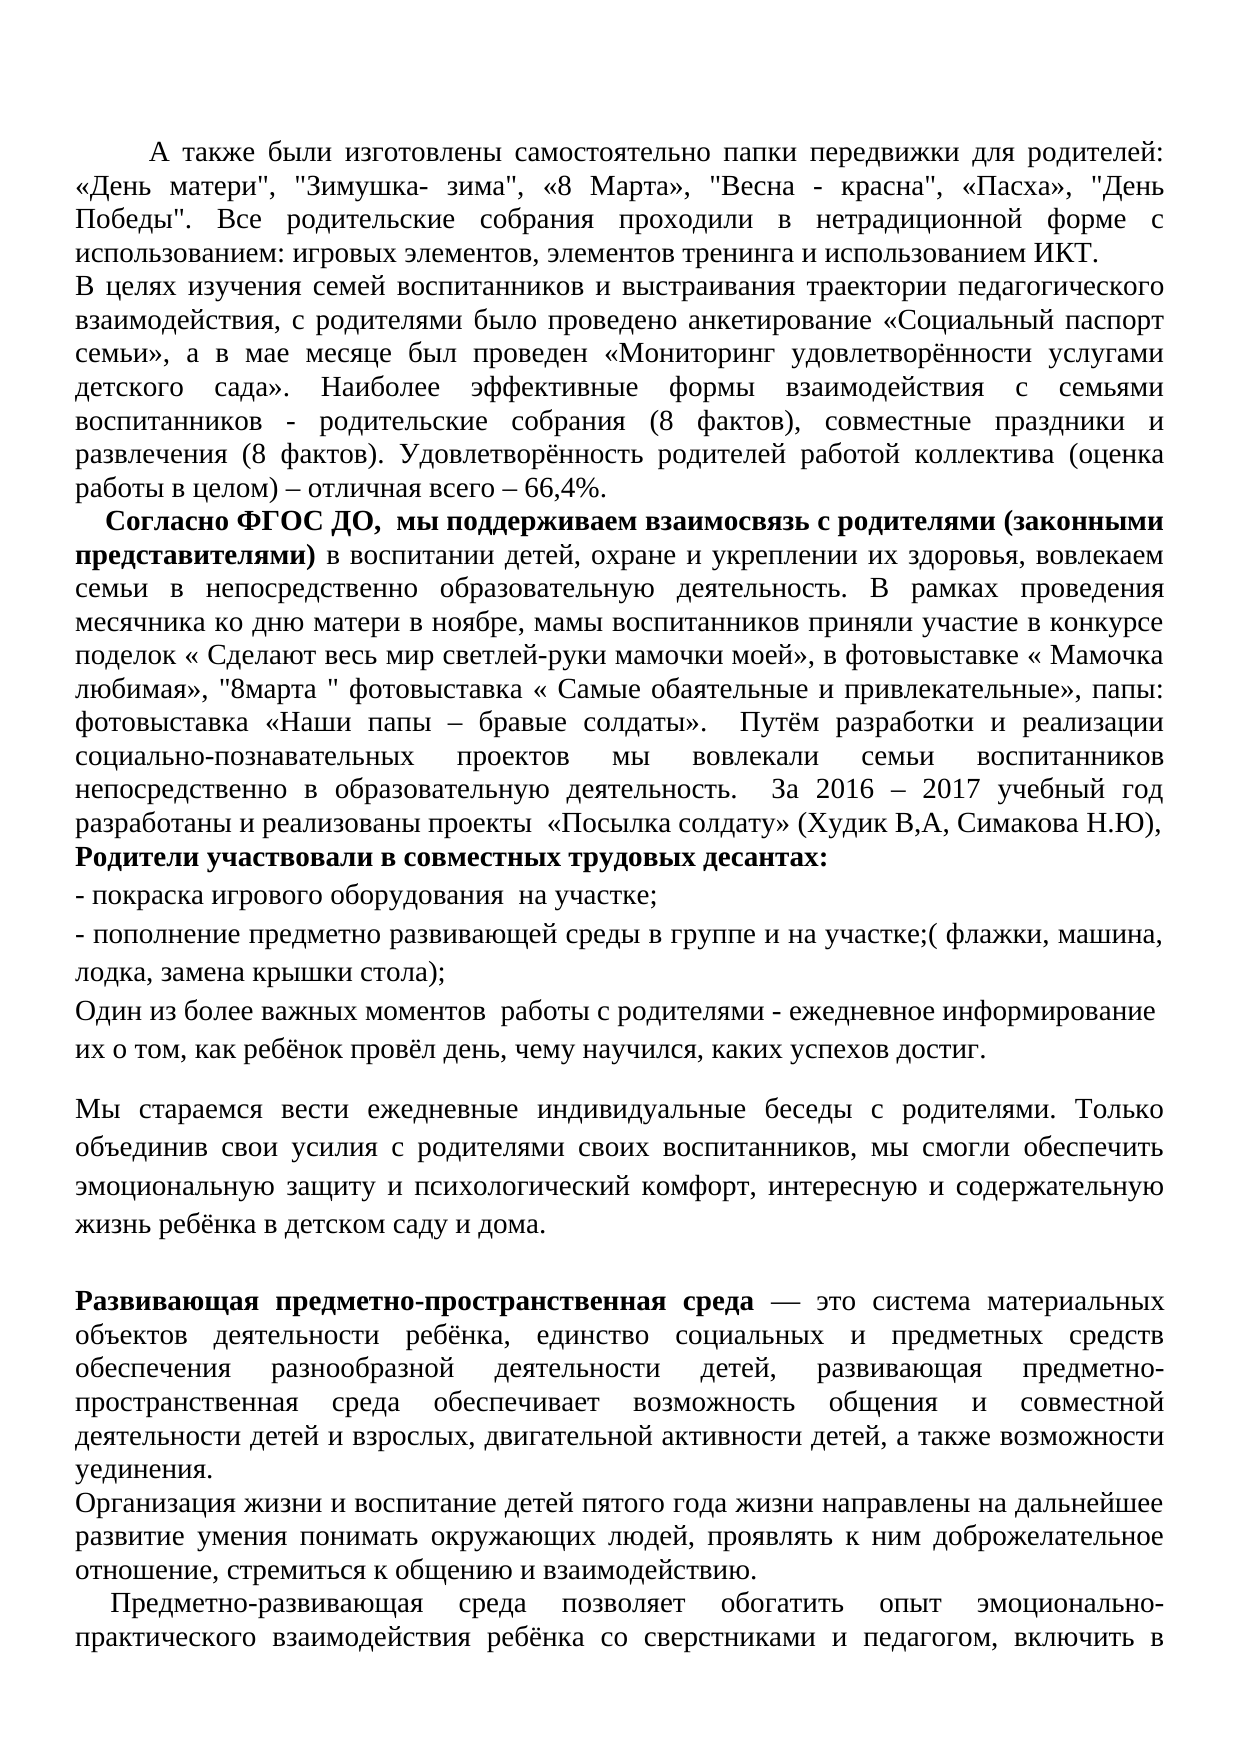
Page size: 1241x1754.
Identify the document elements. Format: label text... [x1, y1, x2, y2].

text - покраска игрового оборудования на участке; [75, 877, 1165, 911]
text А также были изготовлены самостоятельно папки передвижки для родителей: «День матери", "Зимушка- зима", «8 Марта», "Весна - красна", «Пасха», "День Победы". Все родительские собрания проходили в нетрадиционной форме с использованием: игровых элементов, элементов тренинга и использованием ИКТ. [75, 134, 1165, 268]
text Родители участвовали в совместных трудовых десантах: [75, 839, 1165, 872]
text - пополнение предметно развивающей среды в группе и на участке;( флажки, машина, лодка, замена крышки стола); [75, 916, 1165, 988]
text В целях изучения семей воспитанников и выстраивания траектории педагогического взаимодействия, с родителями было проведено анкетирование «Социальный паспорт семьи», а в мае месяце был проведен «Мониторинг удовлетворённости услугами детского сада». Наиболее эффективные формы взаимодействия с семьями воспитанников - родительские собрания (8 фактов), совместные праздники и развлечения (8 фактов). Удовлетворённость родителей работой коллектива (оценка работы в целом) – отличная всего – 66,4%. [75, 268, 1165, 503]
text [75, 1585, 1165, 1652]
text Один из более важных моментов работы с родителями - ежедневное информирование их о том, как ребёнок провёл день, чему научился, каких успехов достиг. [75, 993, 1165, 1065]
text Мы стараемся вести ежедневные индивидуальные беседы с родителями. Только объединив свои усилия с родителями своих воспитанников, мы смогли обеспечить эмоциональную защиту и психологический комфорт, интересную и содержательную жизнь ребёнка в детском саду и дома. [75, 1091, 1165, 1240]
text Организация жизни и воспитание детей пятого года жизни направлены на дальнейшее развитие умения понимать окружающих людей, проявлять к ним доброжелательное отношение, стремиться к общению и взаимодействию. [75, 1485, 1165, 1585]
text Согласно ФГОС ДО, мы поддерживаем взаимосвязь с родителями (законными представителями) в воспитании детей, охране и укреплении их здоровья, вовлекаем семьи в непосредственно образовательную деятельность. В рамках проведения месячника ко дню матери в ноябре, мамы воспитанников приняли участие в конкурсе поделок « Сделают весь мир светлей-руки мамочки моей», в фотовыставке « Мамочка любимая», "8марта " фотовыставка « Самые обаятельные и привлекательные», папы: фотовыставка «Наши папы – бравые солдаты». Путём разработки и реализации социально-познавательных проектов мы вовлекали семьи воспитанников непосредственно в образовательную деятельность. За 2016 – 2017 учебный год разработаны и реализованы проекты «Посылка солдату» (Худик В,А, Симакова Н.Ю), [75, 503, 1165, 839]
text Развивающая предметно-пространственная среда — это система материальных объектов деятельности ребёнка, единство социальных и предметных средств обеспечения разнообразной деятельности детей, развивающая предметно-пространственная среда обеспечивает возможность общения и совместной деятельности детей и взрослых, двигательной активности детей, а также возможности уединения. [75, 1283, 1165, 1485]
